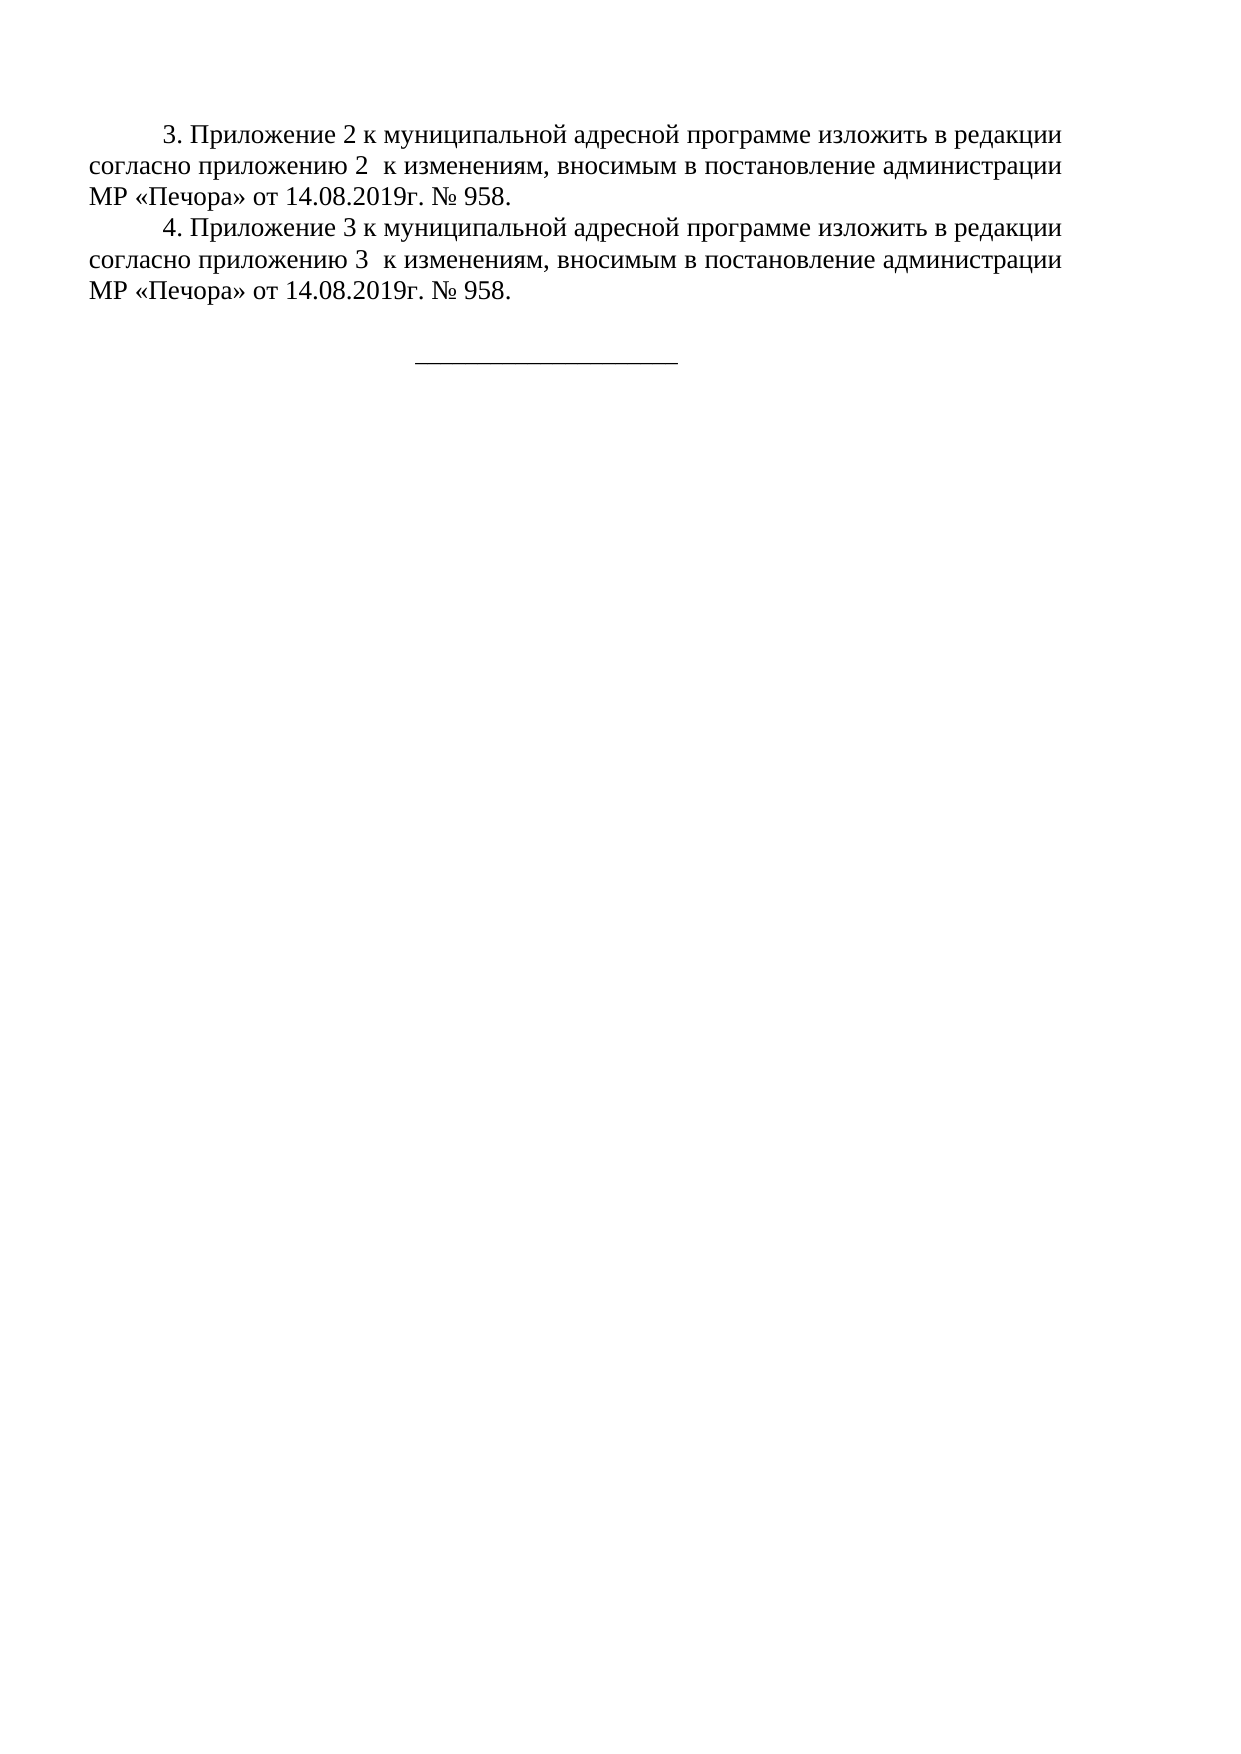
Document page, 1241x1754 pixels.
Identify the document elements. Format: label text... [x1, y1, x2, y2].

text _____________________ [59, 338, 1033, 367]
text 4. Приложение 3 к муниципальной адресной программе изложить в редакции согласно приложению 3 к изменениям, вносимым в постановление администрации МР «Печора» от 14.08.2019г. № 958. [89, 212, 1063, 305]
text 3. Приложение 2 к муниципальной адресной программе изложить в редакции согласно приложению 2 к изменениям, вносимым в постановление администрации МР «Печора» от 14.08.2019г. № 958. [89, 118, 1063, 212]
